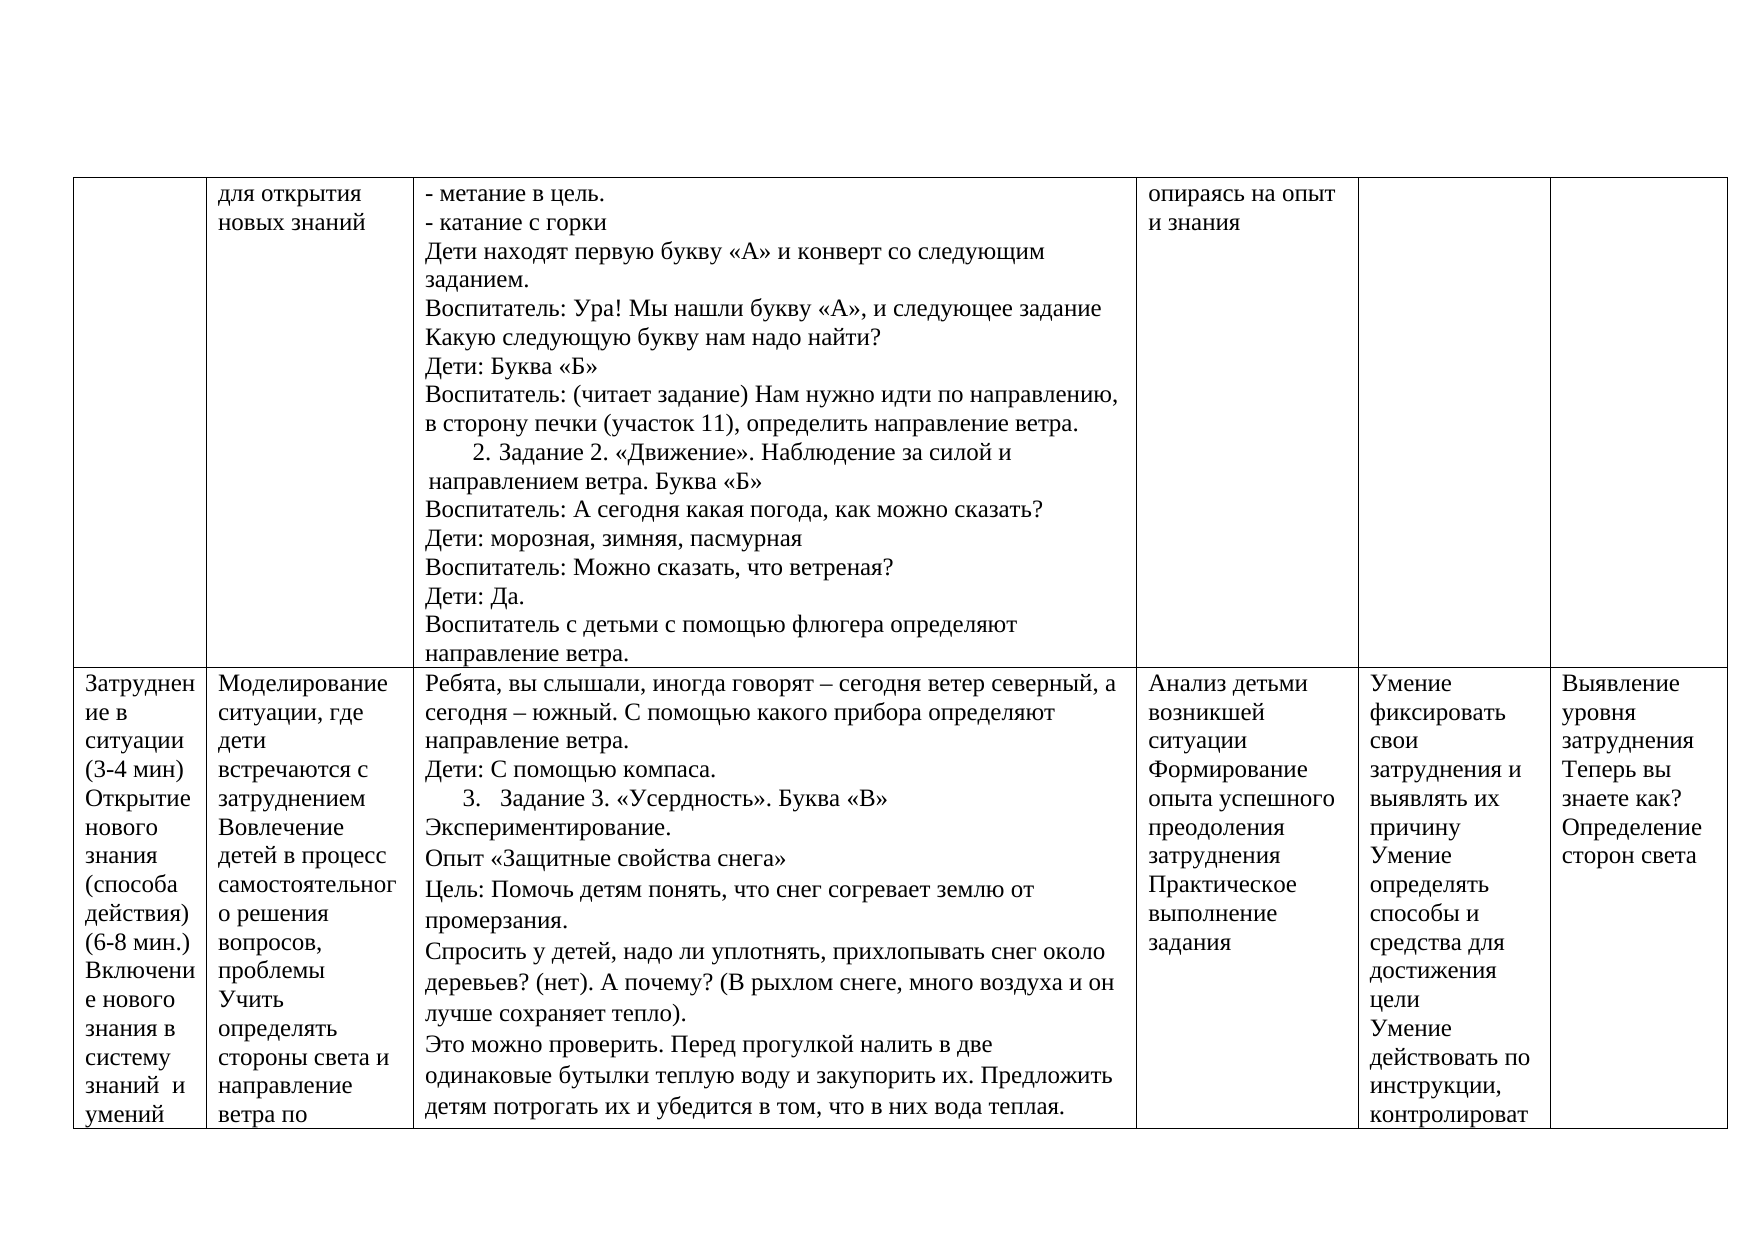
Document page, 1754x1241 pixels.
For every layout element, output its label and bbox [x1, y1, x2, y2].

table_cell [1359, 178, 1550, 667]
table_cell [207, 668, 413, 1128]
table_cell [414, 178, 1136, 667]
table_cell [1359, 668, 1550, 1128]
table_cell [1137, 178, 1358, 667]
table_cell [1137, 668, 1358, 1128]
table_cell [414, 668, 1136, 1128]
table_cell [74, 178, 206, 667]
table_cell [207, 178, 413, 667]
table_cell [1551, 178, 1727, 667]
table_cell [1551, 668, 1727, 1128]
table_cell [74, 668, 206, 1128]
